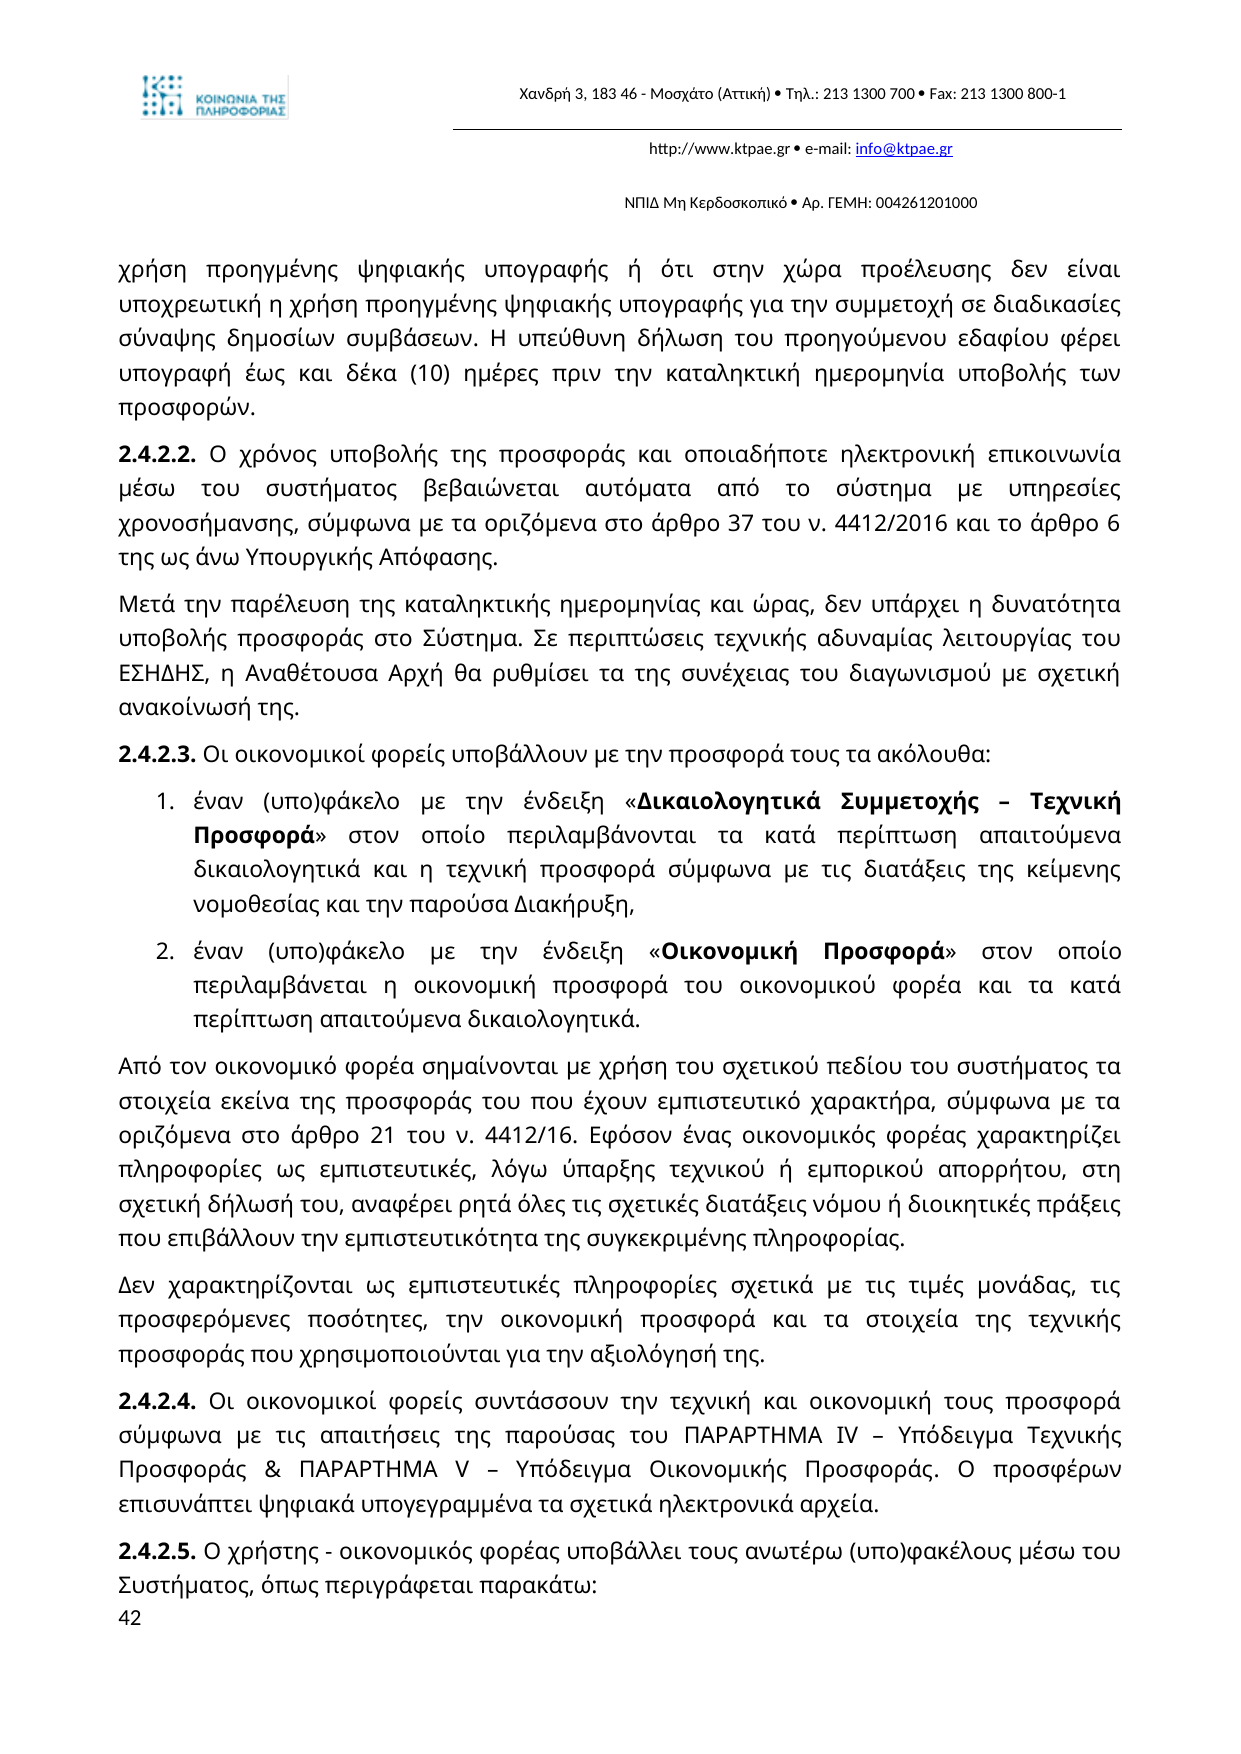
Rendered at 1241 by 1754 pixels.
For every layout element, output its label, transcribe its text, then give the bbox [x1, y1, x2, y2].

text Από τον οικονομικό φορέα σημαίνονται με χρήση του σχετικού πεδίου του συστήματος τα στοιχεία εκείνα της προσφοράς του που έχουν εμπιστευτικό χαρακτήρα, σύμφωνα με τα οριζόμενα στο άρθρο 21 του ν. 4412/16. Εφόσον ένας οικονομικός φορέας χαρακτηρίζει πληροφορίες ως εμπιστευτικές, λόγω ύπαρξης τεχνικού ή εμπορικού απορρήτου, στη σχετική δήλωσή του, αναφέρει ρητά όλες τις σχετικές διατάξεις νόμου ή διοικητικές πράξεις που επιβάλλουν την εμπιστευτικότητα της συγκεκριμένης πληροφορίας. [118, 1050, 1122, 1253]
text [118, 253, 1122, 422]
picture [140, 75, 289, 121]
text Μετά την παρέλευση της καταληκτικής ημερομηνίας και ώρας, δεν υπάρχει η δυνατότητα υποβολής προσφοράς στο Σύστημα. Σε περιπτώσεις τεχνικής αδυναμίας λειτουργίας του ΕΣΗΔΗΣ, η Αναθέτουσα Αρχή θα ρυθμίσει τα της συνέχειας του διαγωνισμού με σχετική ανακοίνωσή της. [118, 588, 1122, 722]
text 2.4.2.4. Οι οικονομικοί φορείς συντάσσουν την τεχνική και οικονομική τους προσφορά σύμφωνα με τις απαιτήσεις της παρούσας του ΠΑΡΑΡΤΗΜΑ ΙV – Υπόδειγμα Τεχνικής Προσφοράς & ΠΑΡΑΡΤΗΜΑ V – Υπόδειγμα Οικονομικής Προσφοράς. Ο προσφέρων επισυνάπτει ψηφιακά υπογεγραμμένα τα σχετικά ηλεκτρονικά αρχεία. [118, 1384, 1122, 1519]
list έναν (υπο)φάκελο με την ένδειξη «Οικονομική Προσφορά» στον οποίο περιλαμβάνεται η οικονομική προσφορά του οικονομικού φορέα και τα κατά περίπτωση απαιτούμενα δικαιολογητικά. [156, 934, 1122, 1034]
text 2.4.2.3. Οι οικονομικοί φορείς υποβάλλουν με την προσφορά τους τα ακόλουθα: [118, 738, 1122, 769]
text 2.4.2.5. Ο χρήστης - οικονομικός φορέας υποβάλλει τους ανωτέρω (υπο)φακέλους μέσω του Συστήματος, όπως περιγράφεται παρακάτω: [118, 1534, 1122, 1600]
list έναν (υπο)φάκελο με την ένδειξη «Δικαιολογητικά Συμμετοχής – Τεχνική Προσφορά» στον οποίο περιλαμβάνονται τα κατά περίπτωση απαιτούμενα δικαιολογητικά και η τεχνική προσφορά σύμφωνα με τις διατάξεις της κείμενης νομοθεσίας και την παρούσα Διακήρυξη, [156, 784, 1122, 919]
text 2.4.2.2. Ο χρόνος υποβολής της προσφοράς και οποιαδήποτε ηλεκτρονική επικοινωνία μέσω του συστήματος βεβαιώνεται αυτόματα από το σύστημα με υπηρεσίες χρονοσήμανσης, σύμφωνα με τα οριζόμενα στο άρθρο 37 του ν. 4412/2016 και το άρθρο 6 της ως άνω Υπουργικής Απόφασης. [118, 438, 1122, 572]
text Δεν χαρακτηρίζονται ως εμπιστευτικές πληροφορίες σχετικά με τις τιμές μονάδας, τις προσφερόμενες ποσότητες, την οικονομική προσφορά και τα στοιχεία της τεχνικής προσφοράς που χρησιμοποιούνται για την αξιολόγησή της. [118, 1269, 1122, 1369]
